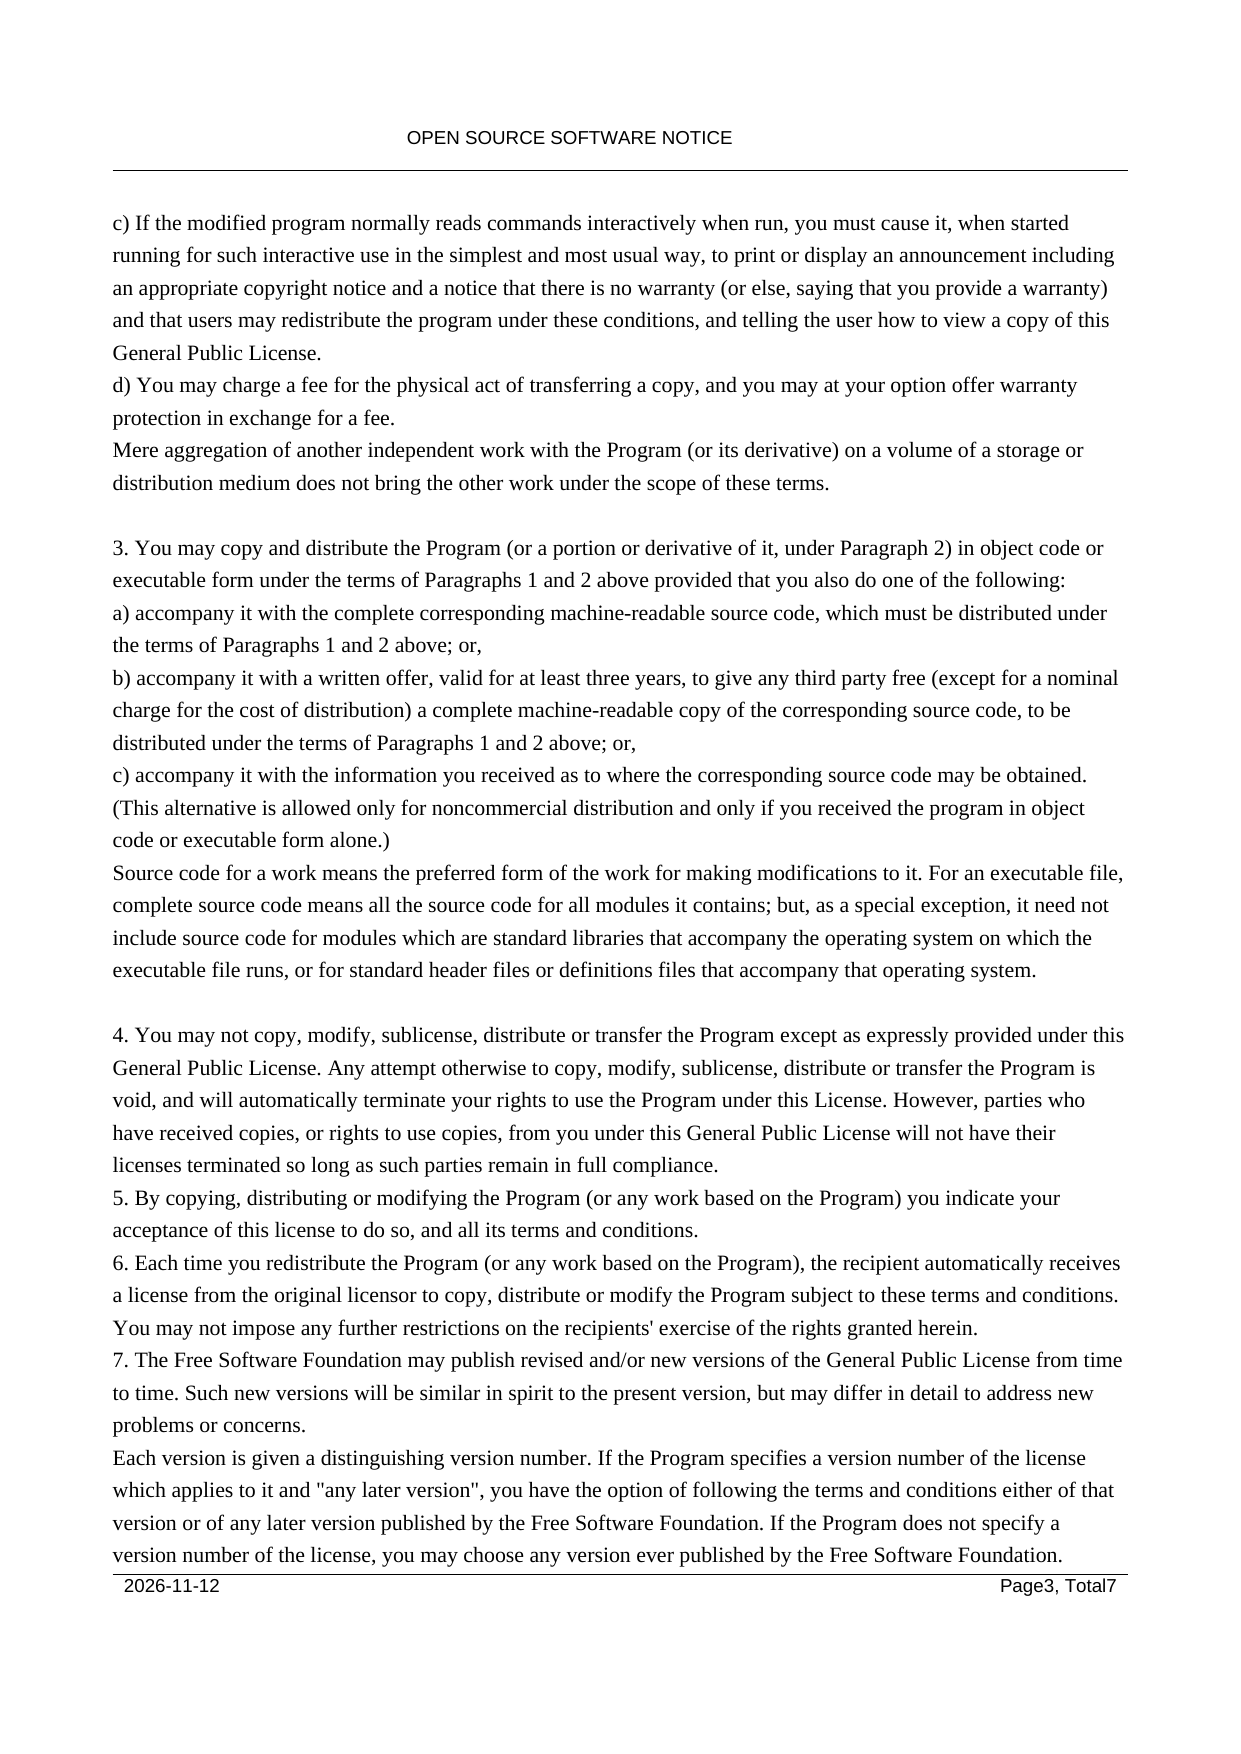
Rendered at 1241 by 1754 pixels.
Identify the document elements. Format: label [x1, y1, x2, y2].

text [112, 206, 1128, 1571]
